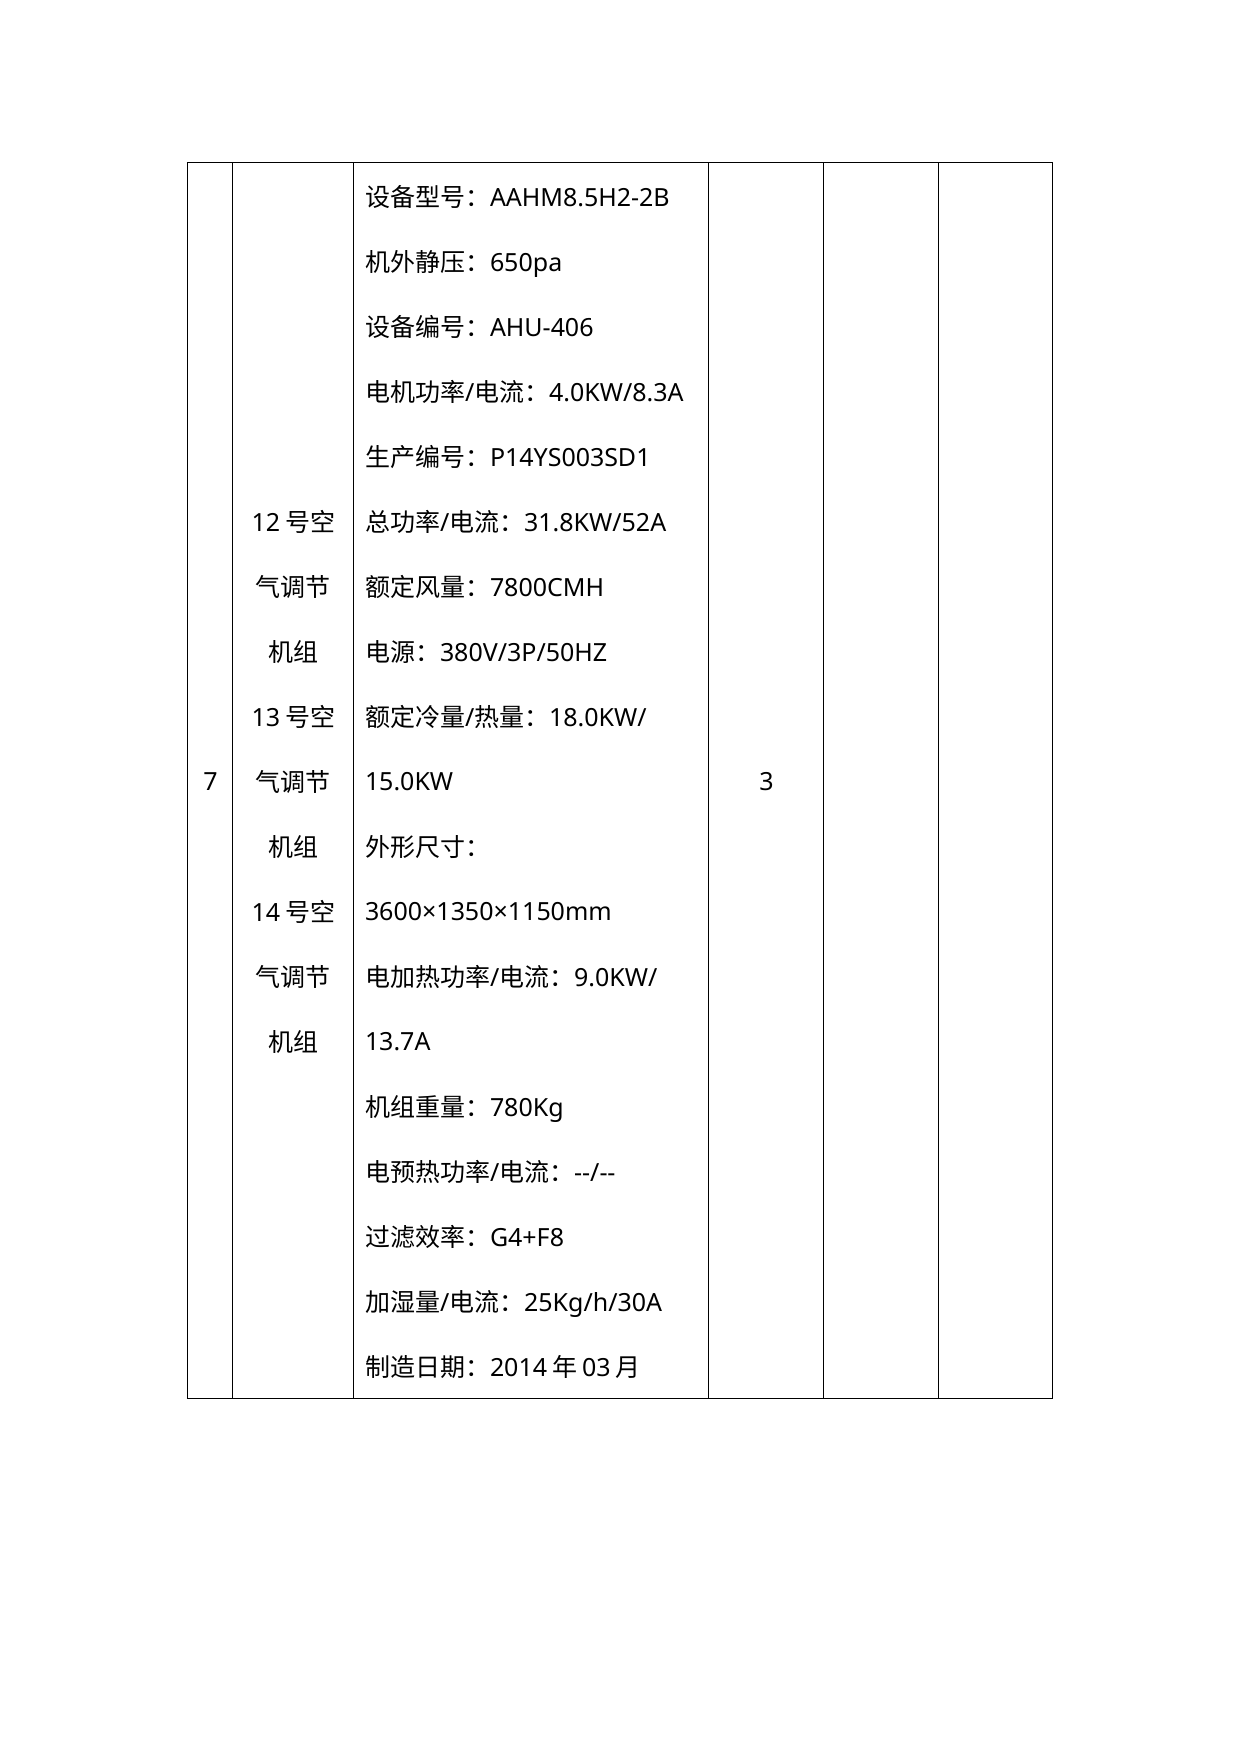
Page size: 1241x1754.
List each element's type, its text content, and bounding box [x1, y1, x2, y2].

table_cell 12号空气调节机组 13号空气调节机组 14号空气调节机组 [233, 163, 353, 1398]
table_cell 7 [188, 163, 232, 1398]
table_cell 设备型号：AAHM8.5H2-2B 机外静压：650pa 设备编号：AHU-406 电机功率/电流：4.0KW/8.3A 生产编号：P14YS003SD1 总功率/电流：31.8KW/52A 额定风量：7800CMH 电源：380V/3P/50HZ 额定冷量/热量：18.0KW/15.0KW 外形尺寸：3600×1350×1150mm 电加热功率/电流：9.0KW/13.7A 机组重量：780Kg 电预热功率/电流：--/-- 过滤效率：G4+F8 加湿量/电流：25Kg/h/30A 制造日期：2014年03月 [354, 163, 708, 1398]
table_cell [939, 163, 1052, 1398]
table_cell 3 [709, 163, 823, 1398]
table_cell [824, 163, 938, 1398]
